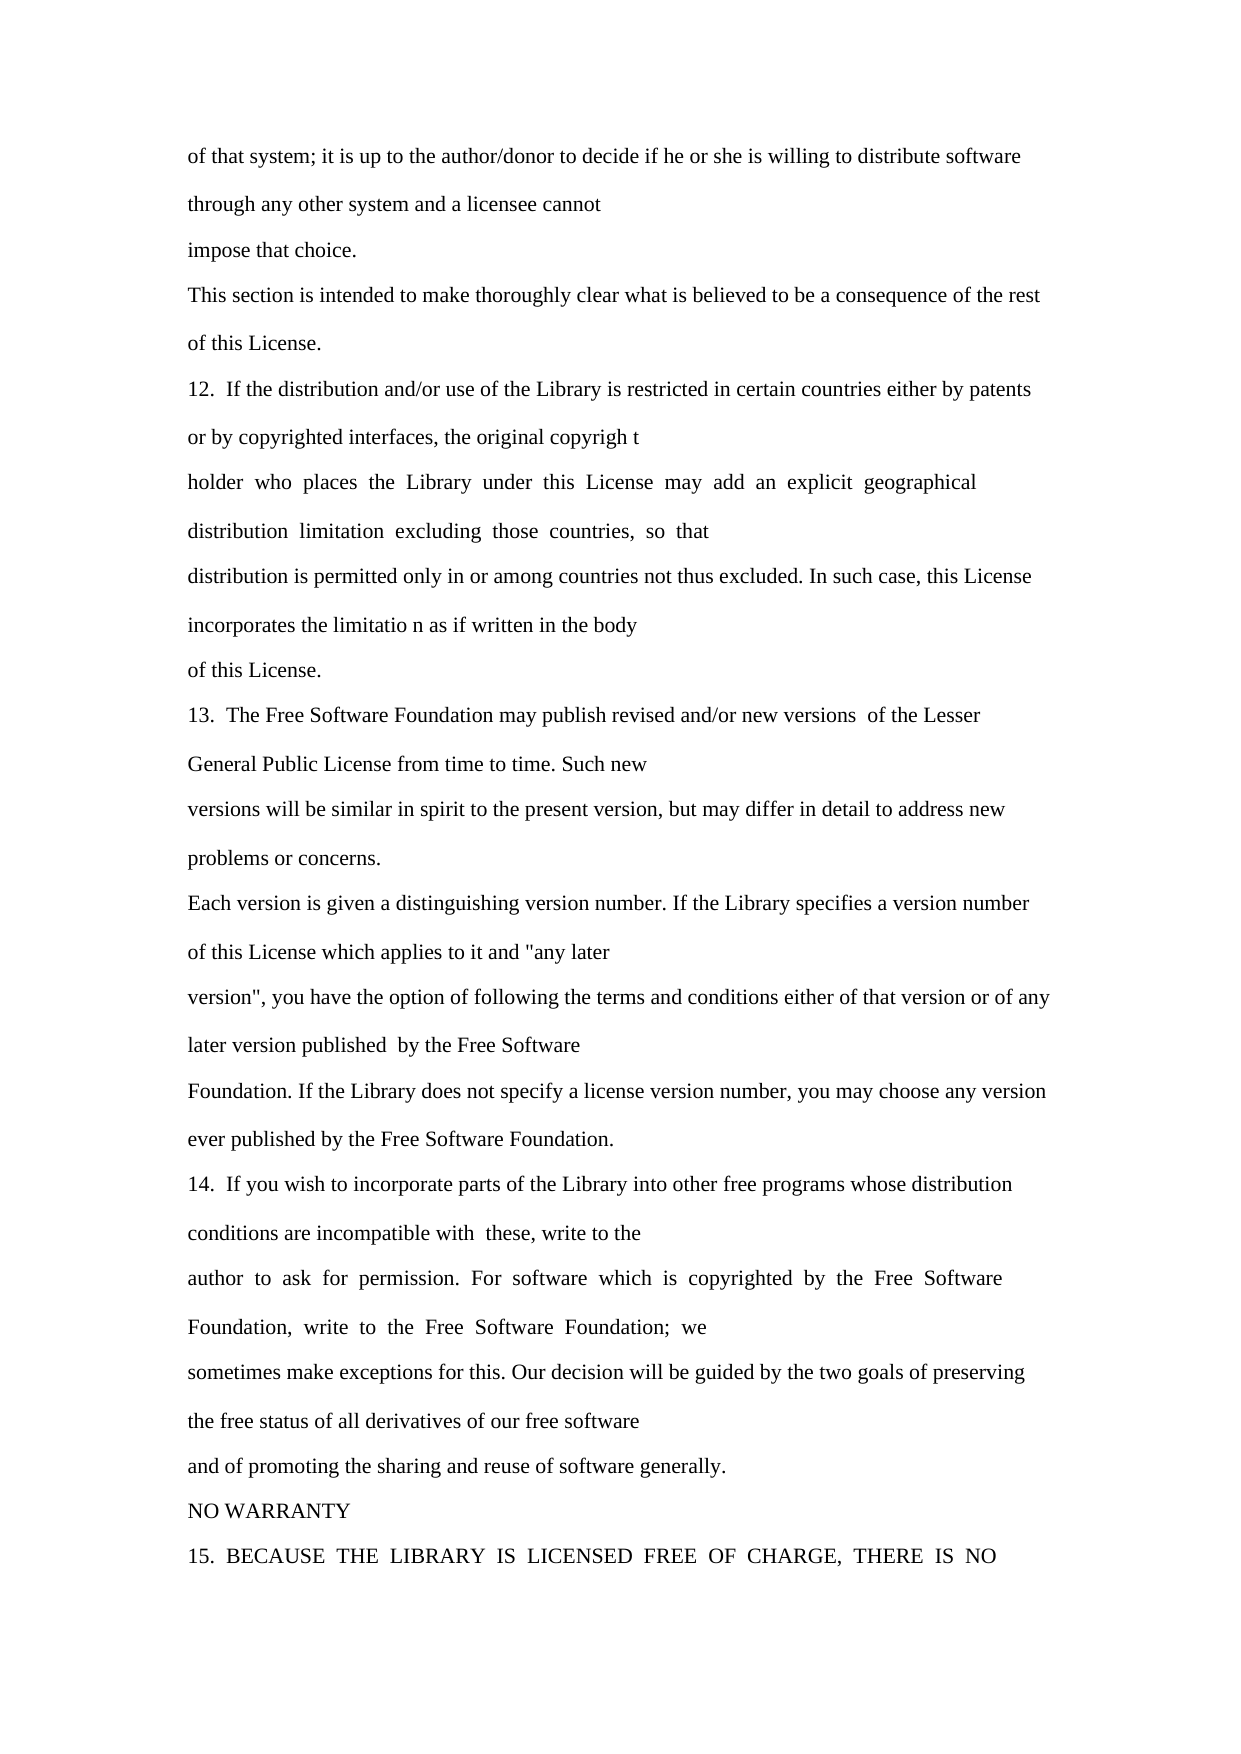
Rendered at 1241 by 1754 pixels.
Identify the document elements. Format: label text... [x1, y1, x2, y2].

text distribution is permitted only in or among countries not thus excluded. In such case, this License incorporates the limitatio n as if written in the body [187, 559, 1053, 641]
text of that system; it is up to the author/donor to decide if he or she is willing to distribute software through any other system and a licensee cannot [187, 139, 1053, 220]
text and of promoting the sharing and reuse of software generally. [187, 1449, 1053, 1482]
text author to ask for permission. For software which is copyrighted by the Free Software Foundation, write to the Free Software Foundation; we [187, 1262, 1053, 1343]
text Each version is given a distinguishing version number. If the Library specifies a version number of this License which applies to it and "any later [187, 886, 1053, 967]
text Foundation. If the Library does not specify a license version number, you may choose any version ever published by the Free Software Foundation. [187, 1074, 1053, 1155]
text NO WARRANTY [187, 1494, 1053, 1527]
text 12. If the distribution and/or use of the Library is restricted in certain countries either by patents or by copyrighted interfaces, the original copyrigh t [187, 372, 1053, 453]
text 13. The Free Software Foundation may publish revised and/or new versions of the Lesser General Public License from time to time. Such new [187, 698, 1053, 780]
text sometimes make exceptions for this. Our decision will be guided by the two goals of preserving the free status of all derivatives of our free software [187, 1356, 1053, 1437]
text 14. If you wish to incorporate parts of the Library into other free programs whose distribution conditions are incompatible with these, write to the [187, 1168, 1053, 1249]
text This section is intended to make thoroughly clear what is believed to be a consequence of the rest of this License. [187, 278, 1053, 359]
text of this License. [187, 653, 1053, 686]
text impose that choice. [187, 233, 1053, 265]
text versions will be similar in spirit to the present version, but may differ in detail to address new problems or concerns. [187, 792, 1053, 874]
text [187, 1539, 1053, 1572]
text holder who places the Library under this License may add an explicit geographical distribution limitation excluding those countries, so that [187, 466, 1053, 547]
text version", you have the option of following the terms and conditions either of that version or of any later version published by the Free Software [187, 980, 1053, 1061]
